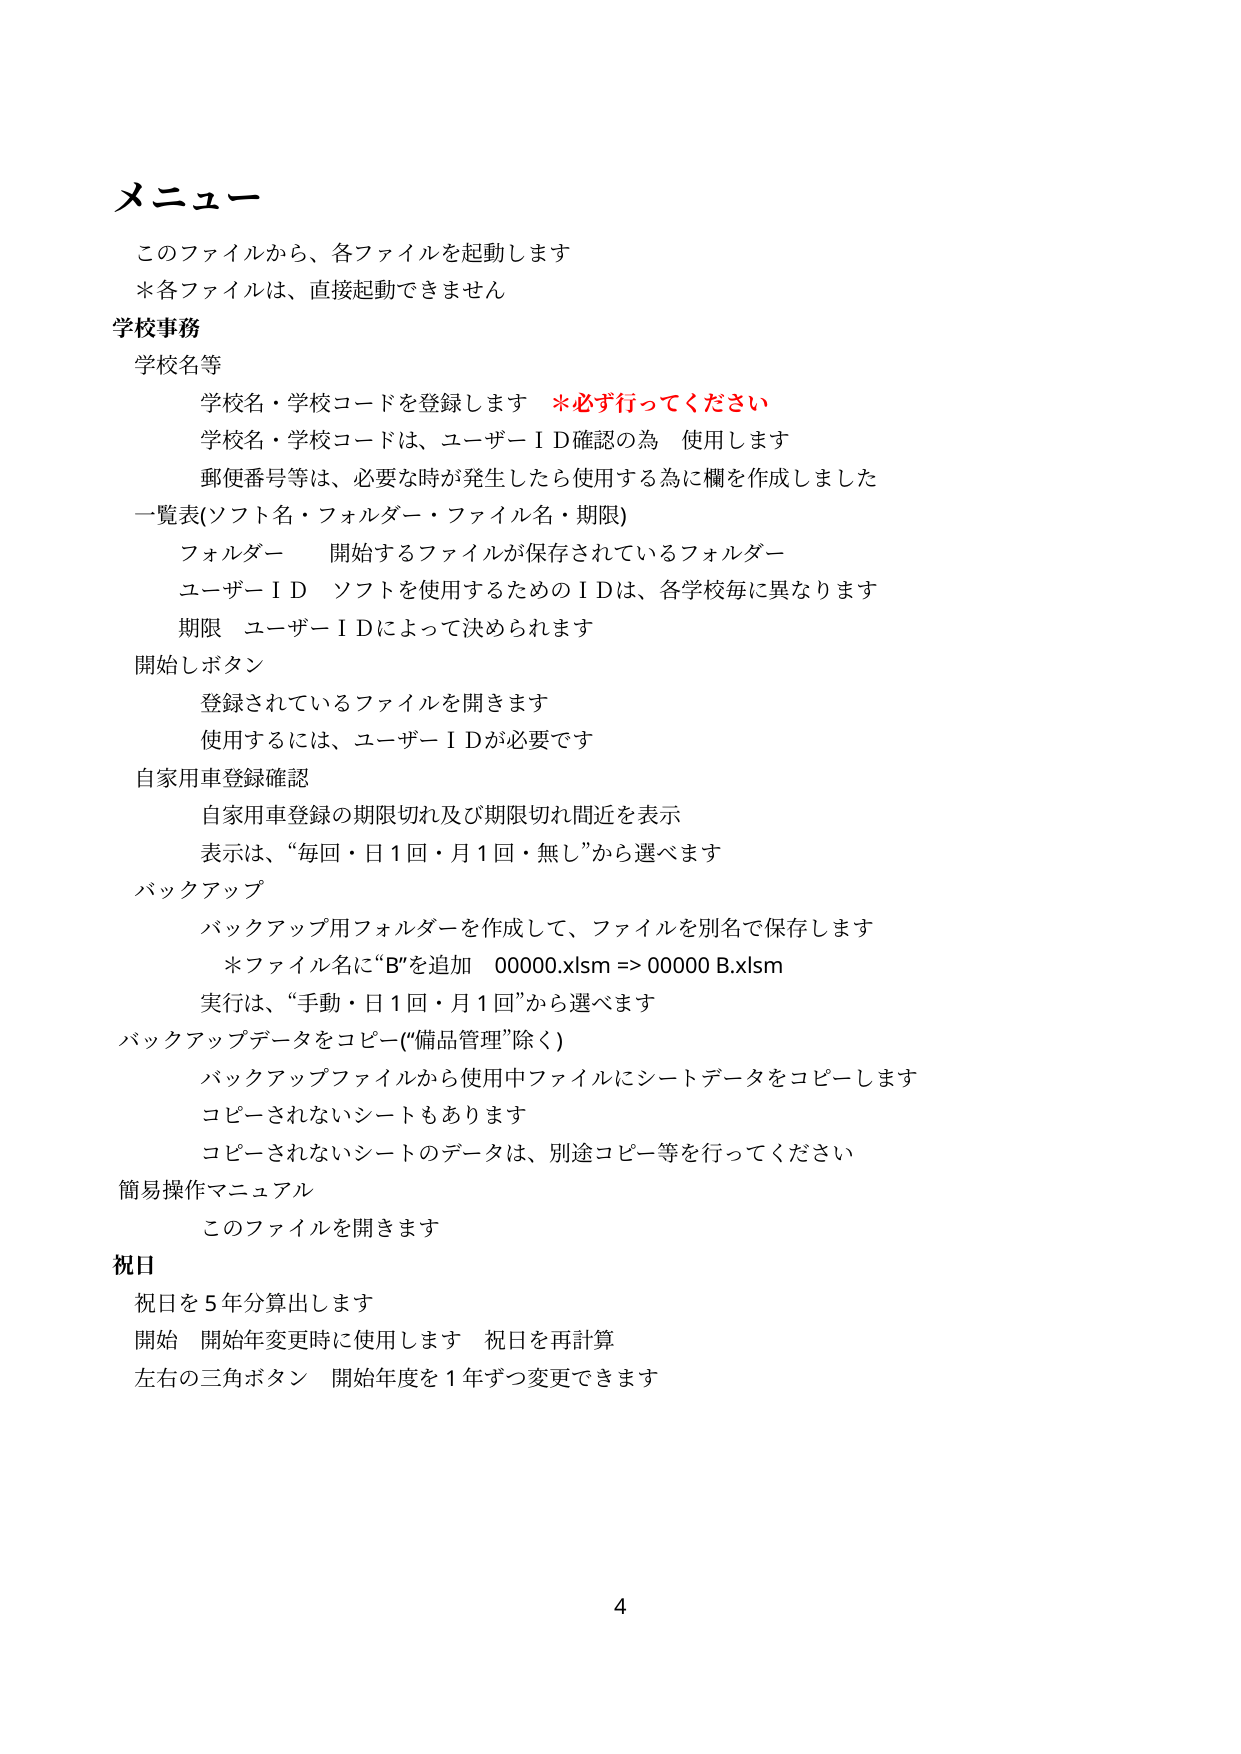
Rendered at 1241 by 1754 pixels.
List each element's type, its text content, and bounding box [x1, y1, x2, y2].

text コピーされないシートのデータは、別途コピー等を行ってください [112, 1133, 1128, 1171]
subtitle メニュー [112, 158, 1128, 233]
text 一覧表(ソフト名・フォルダー・ファイル名・期限) [112, 496, 1128, 533]
text 開始しボタン [112, 646, 1128, 683]
text 期限 ユーザーＩＤによって決められます [112, 608, 1128, 646]
text 左右の三角ボタン 開始年度を1年ずつ変更できます [112, 1358, 1128, 1396]
text 実行は、“手動・日1回・月1回”から選べます [112, 983, 1128, 1021]
text 登録されているファイルを開きます [112, 683, 1128, 721]
text 表示は、“毎回・日1回・月1回・無し”から選べます [112, 833, 1128, 871]
text 祝日を5年分算出します [112, 1283, 1128, 1321]
text 自家用車登録確認 [112, 758, 1128, 796]
text 使用するには、ユーザーＩＤが必要です [112, 721, 1128, 758]
text 祝日 [112, 1246, 1128, 1283]
text 学校名・学校コードを登録します ＊必ず行ってください [112, 383, 1128, 421]
text 学校事務 [112, 308, 1128, 346]
text ＊各ファイルは、直接起動できません [112, 271, 1128, 308]
text フォルダー 開始するファイルが保存されているフォルダー [112, 533, 1128, 571]
text コピーされないシートもあります [112, 1096, 1128, 1133]
text ユーザーＩＤ ソフトを使用するためのＩＤは、各学校毎に異なります [112, 571, 1128, 608]
text 自家用車登録の期限切れ及び期限切れ間近を表示 [112, 796, 1128, 833]
text 簡易操作マニュアル [112, 1171, 1128, 1208]
text バックアップ [112, 871, 1128, 908]
text バックアップ用フォルダーを作成して、ファイルを別名で保存します [112, 908, 1128, 946]
text 学校名・学校コードは、ユーザーＩＤ確認の為 使用します [112, 421, 1128, 458]
text 開始 開始年変更時に使用します 祝日を再計算 [112, 1321, 1128, 1358]
text このファイルから、各ファイルを起動します [112, 233, 1128, 271]
text バックアップデータをコピー(“備品管理”除く) [112, 1021, 1128, 1058]
text 郵便番号等は、必要な時が発生したら使用する為に欄を作成しました [112, 458, 1128, 496]
text このファイルを開きます [112, 1208, 1128, 1246]
text 学校名等 [112, 346, 1128, 383]
text バックアップファイルから使用中ファイルにシートデータをコピーします [112, 1058, 1128, 1096]
text ＊ファイル名に“B”を追加 00000.xlsm => 00000 B.xlsm [112, 946, 1128, 983]
